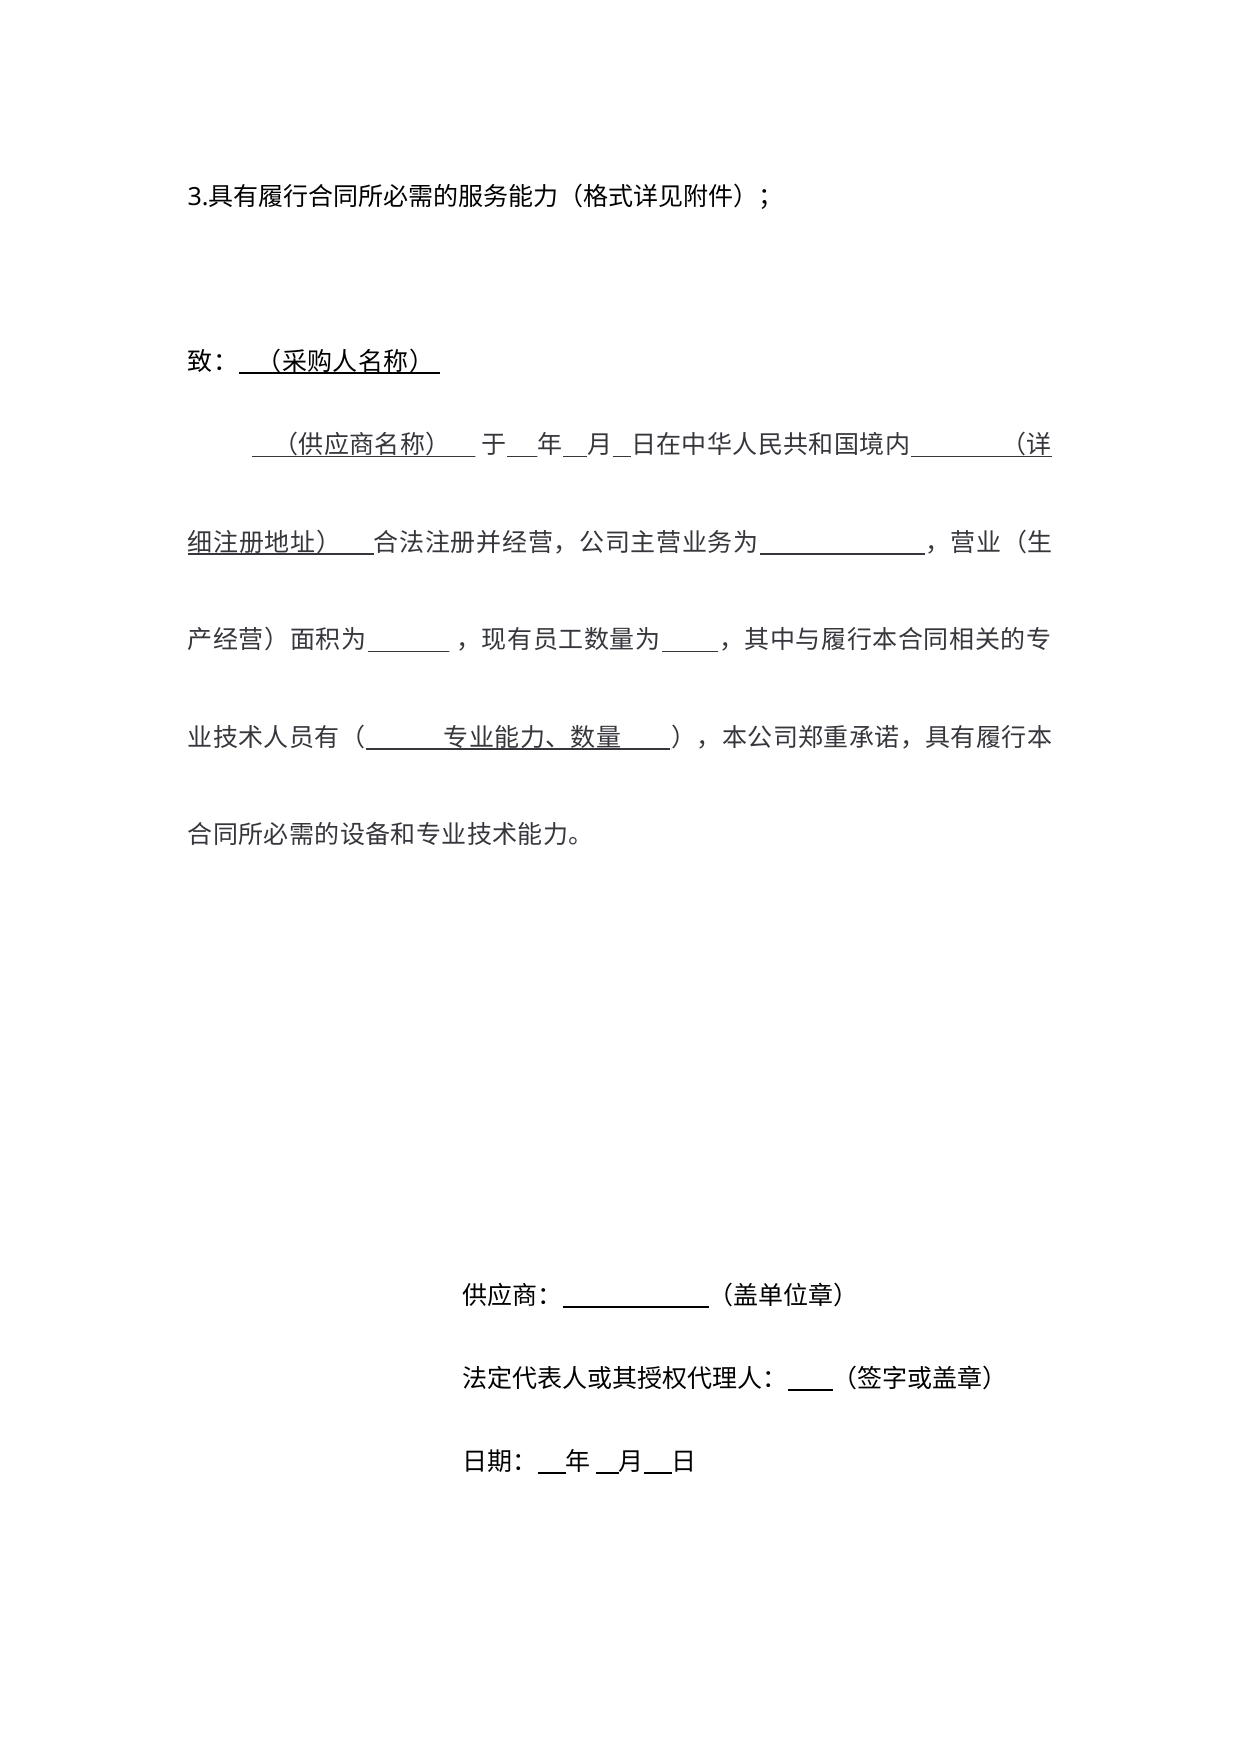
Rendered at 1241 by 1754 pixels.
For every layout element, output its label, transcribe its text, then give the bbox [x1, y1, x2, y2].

text （供应商名称） 于 年 月 日在中华人民共和国境内 （详细注册地址） 合法注册并经营，公司主营业务为 ，营业（生产经营）面积为 ，现有员工数量为 ，其中与履行本合同相关的专业技术人员有（ 专业能力、数量 ），本公司郑重承诺，具有履行本合同所必需的设备和专业技术能力。 [187, 410, 1053, 865]
text 日期： 年 月 日 [187, 1427, 1053, 1492]
text 致： （采购人名称） [187, 327, 1053, 392]
text 法定代表人或其授权代理人： （签字或盖章） [187, 1344, 1053, 1409]
text 供应商： （盖单位章） [187, 1261, 1053, 1326]
text 3.具有履行合同所必需的服务能力（格式详见附件）； [187, 162, 1053, 227]
